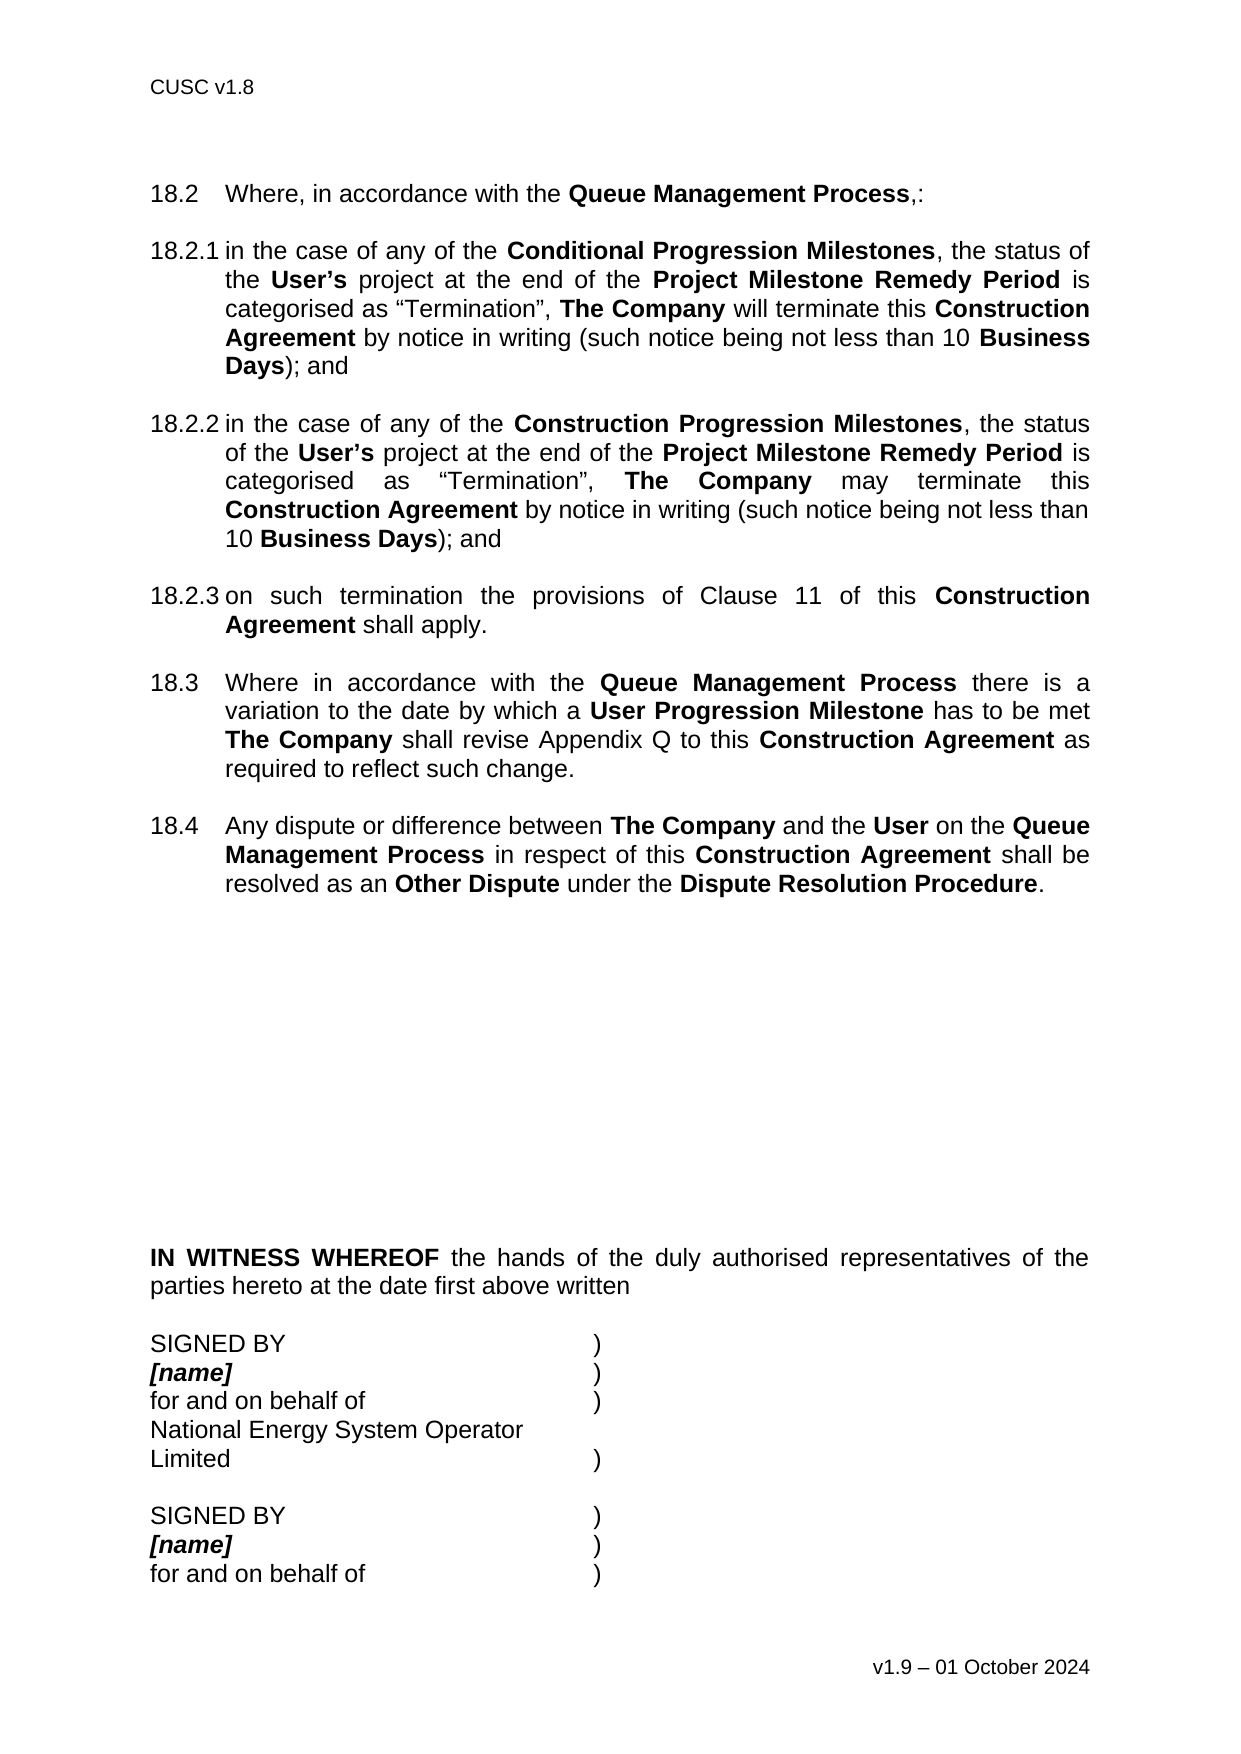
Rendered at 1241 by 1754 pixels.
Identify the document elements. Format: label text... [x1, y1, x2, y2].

text 18.2.3 on such termination the provisions of Clause 11 of this Construction Agreement shall apply. [150, 581, 1090, 639]
text 18.2.2 in the case of any of the Construction Progression Milestones, the status of the User’s project at the end of the Project Milestone Remedy Period is categorised as “Termination”, The Company may terminate this Construction Agreement by notice in writing (such notice being not less than 10 Business Days); and [150, 409, 1090, 552]
text SIGNED BY ) [150, 1300, 1090, 1357]
text for and on behalf of ) [150, 1386, 1090, 1415]
text 18.4 Any dispute or difference between The Company and the User on the Queue Management Process in respect of this Construction Agreement shall be resolved as an Other Dispute under the Dispute Resolution Procedure. [150, 811, 1090, 897]
text [name] ) [150, 1530, 1090, 1559]
text IN WITNESS WHEREOF the hands of the duly authorised representatives of the parties hereto at the date first above written [150, 1242, 1090, 1300]
text Limited ) [150, 1444, 1090, 1472]
text 18.3 Where in accordance with the Queue Management Process there is a variation to the date by which a User Progression Milestone has to be met The Company shall revise Appendix Q to this Construction Agreement as required to reflect such change. [150, 667, 1090, 782]
text for and on behalf of ) [150, 1559, 1090, 1587]
text 18.2.1 in the case of any of the Conditional Progression Milestones, the status of the User’s project at the end of the Project Milestone Remedy Period is categorised as “Termination”, The Company will terminate this Construction Agreement by notice in writing (such notice being not less than 10 Business Days); and [150, 236, 1090, 380]
text 18.2 Where, in accordance with the Queue Management Process,: [150, 179, 1090, 207]
text [name] ) [150, 1357, 1090, 1386]
text SIGNED BY ) [150, 1501, 1090, 1530]
text National Energy System Operator [150, 1415, 1090, 1444]
